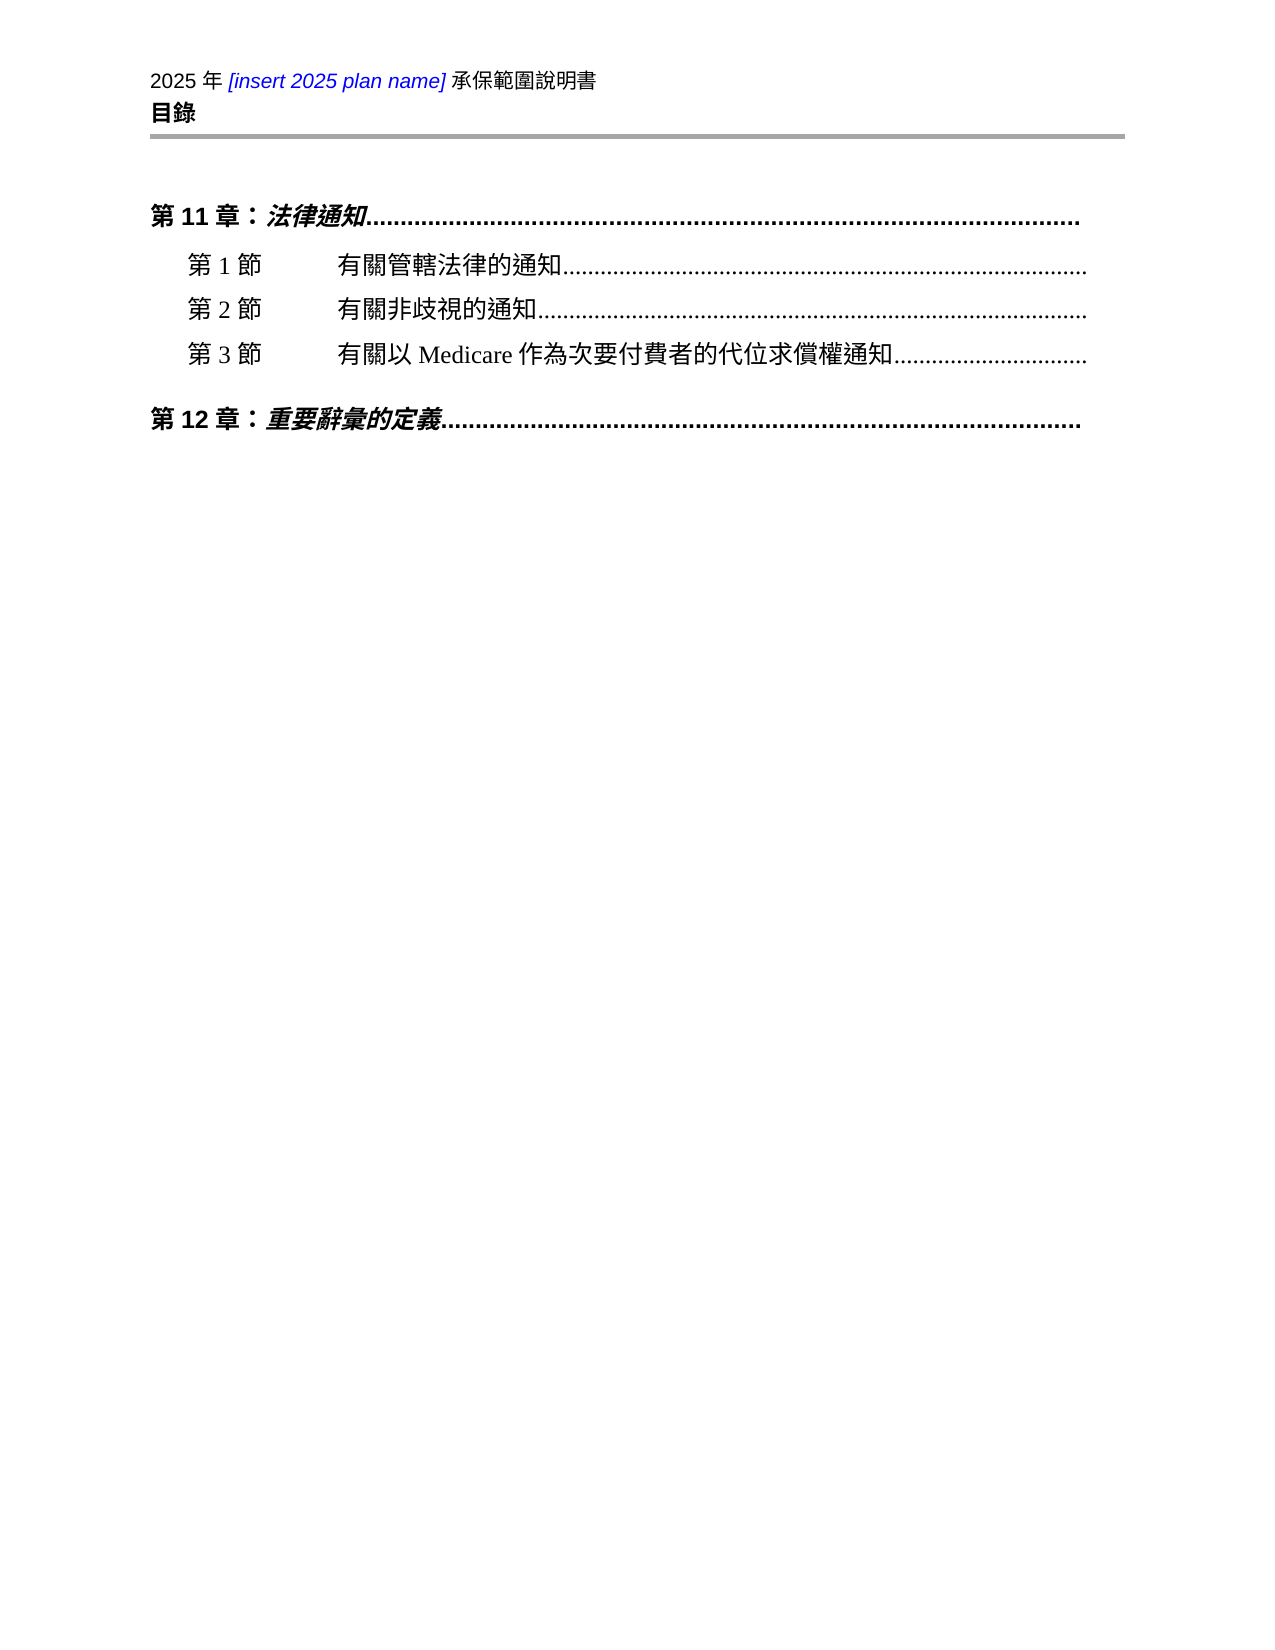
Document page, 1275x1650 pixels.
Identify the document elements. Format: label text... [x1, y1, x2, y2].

text 第 12 章：重要辭彙的定義 183 [150, 400, 1050, 436]
text 第 1 節 有關管轄法律的通知 182 [187, 245, 1065, 281]
text 第 2 節 有關非歧視的通知 182 [187, 290, 1065, 326]
text 第 11 章：法律通知 181 [150, 196, 1050, 233]
text 第 3 節 有關以 Medicare 作為次要付費者的代位求償權通知 182 [187, 334, 1065, 371]
